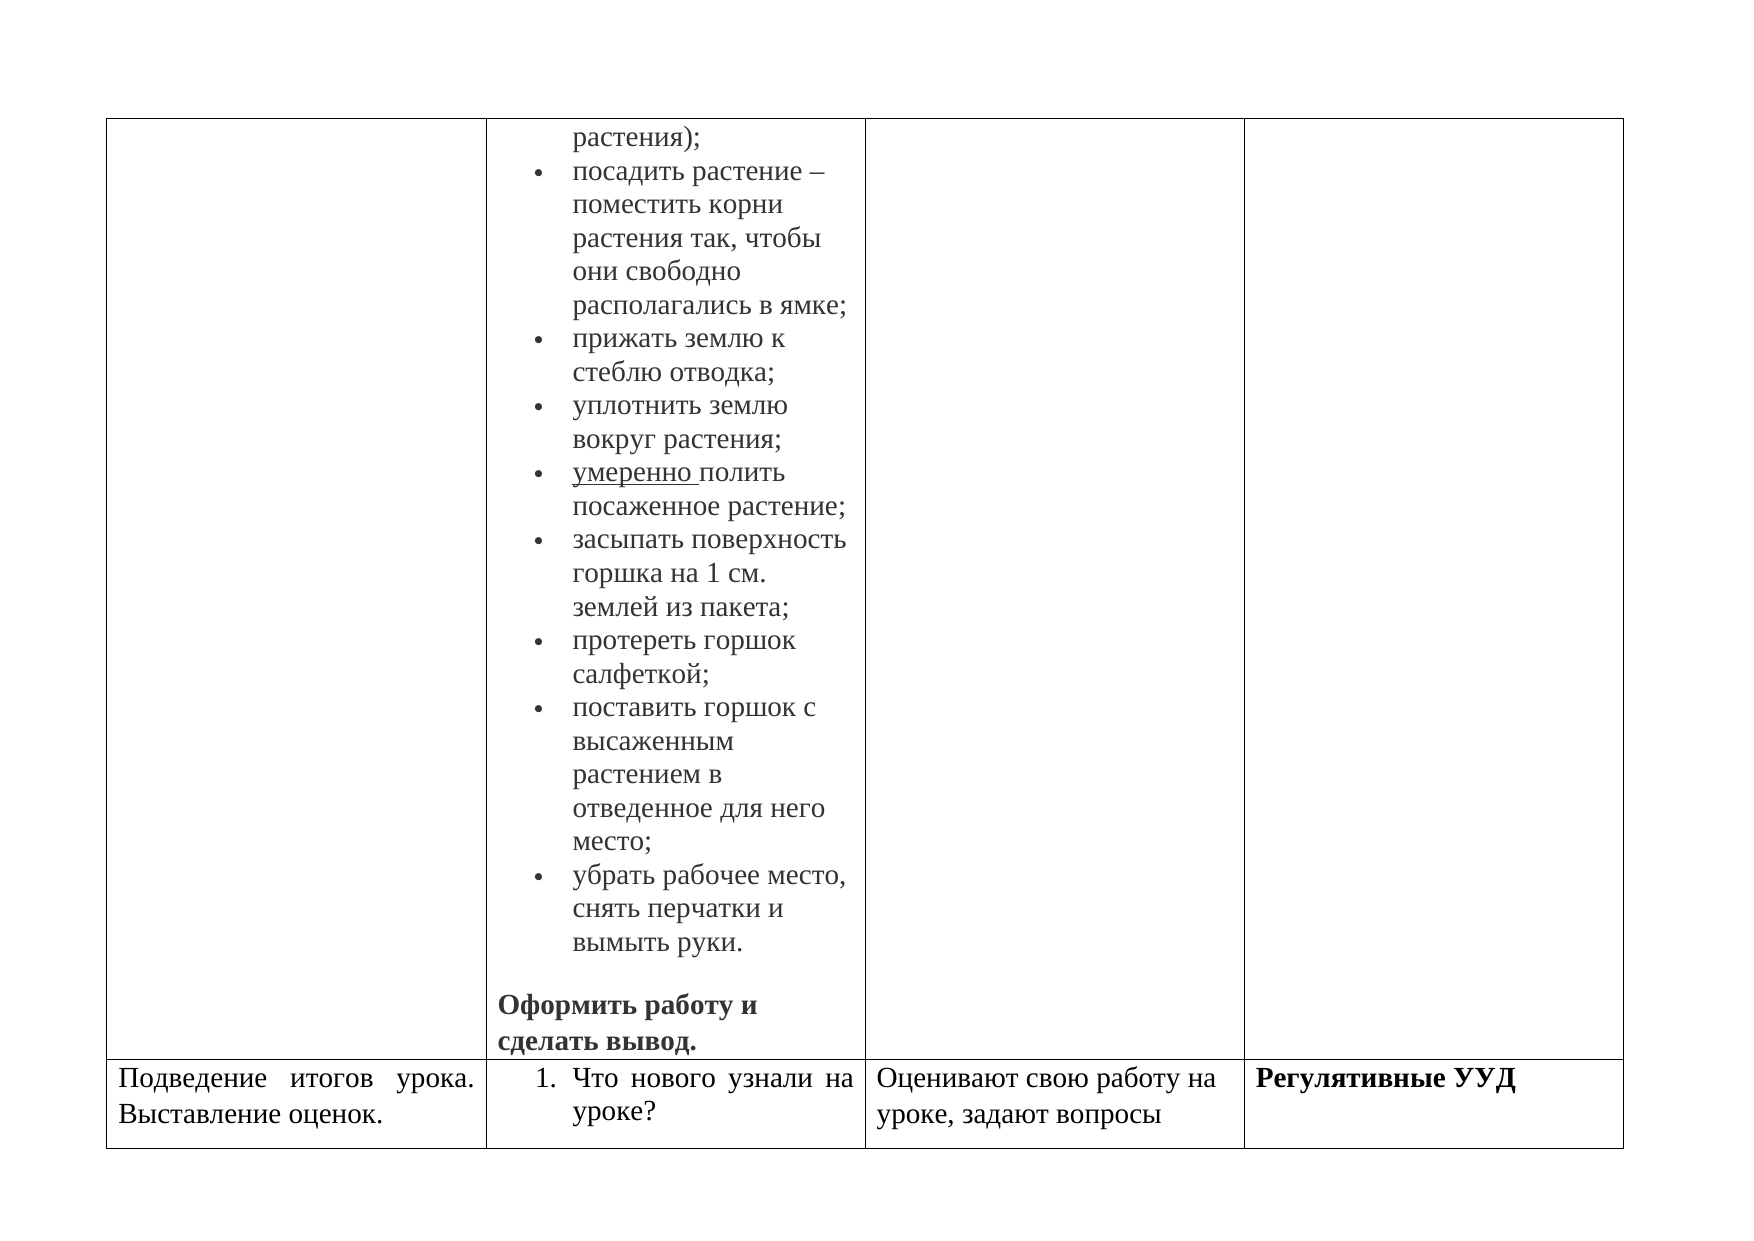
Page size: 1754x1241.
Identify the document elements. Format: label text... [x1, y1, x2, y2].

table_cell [487, 119, 865, 1059]
table_cell [866, 119, 1244, 1059]
table_cell Подведение итогов урока. Выставление оценок. [107, 1060, 486, 1148]
table_cell Что нового узнали на уроке? Что больше всего понравилось на уроке? Возникли ли у вас трудности? Какое настроение у вас после урока? [487, 1060, 865, 1148]
table_cell Регулятивные УУД 1. Сформировать умение в диалоге с учителем совершенствовать самостоятельно выработанные критерии оценки. [1245, 1060, 1623, 1148]
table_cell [107, 119, 486, 1059]
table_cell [1245, 119, 1623, 1059]
table_cell Оценивают свою работу на уроке, задают вопросы учителю. [866, 1060, 1244, 1148]
